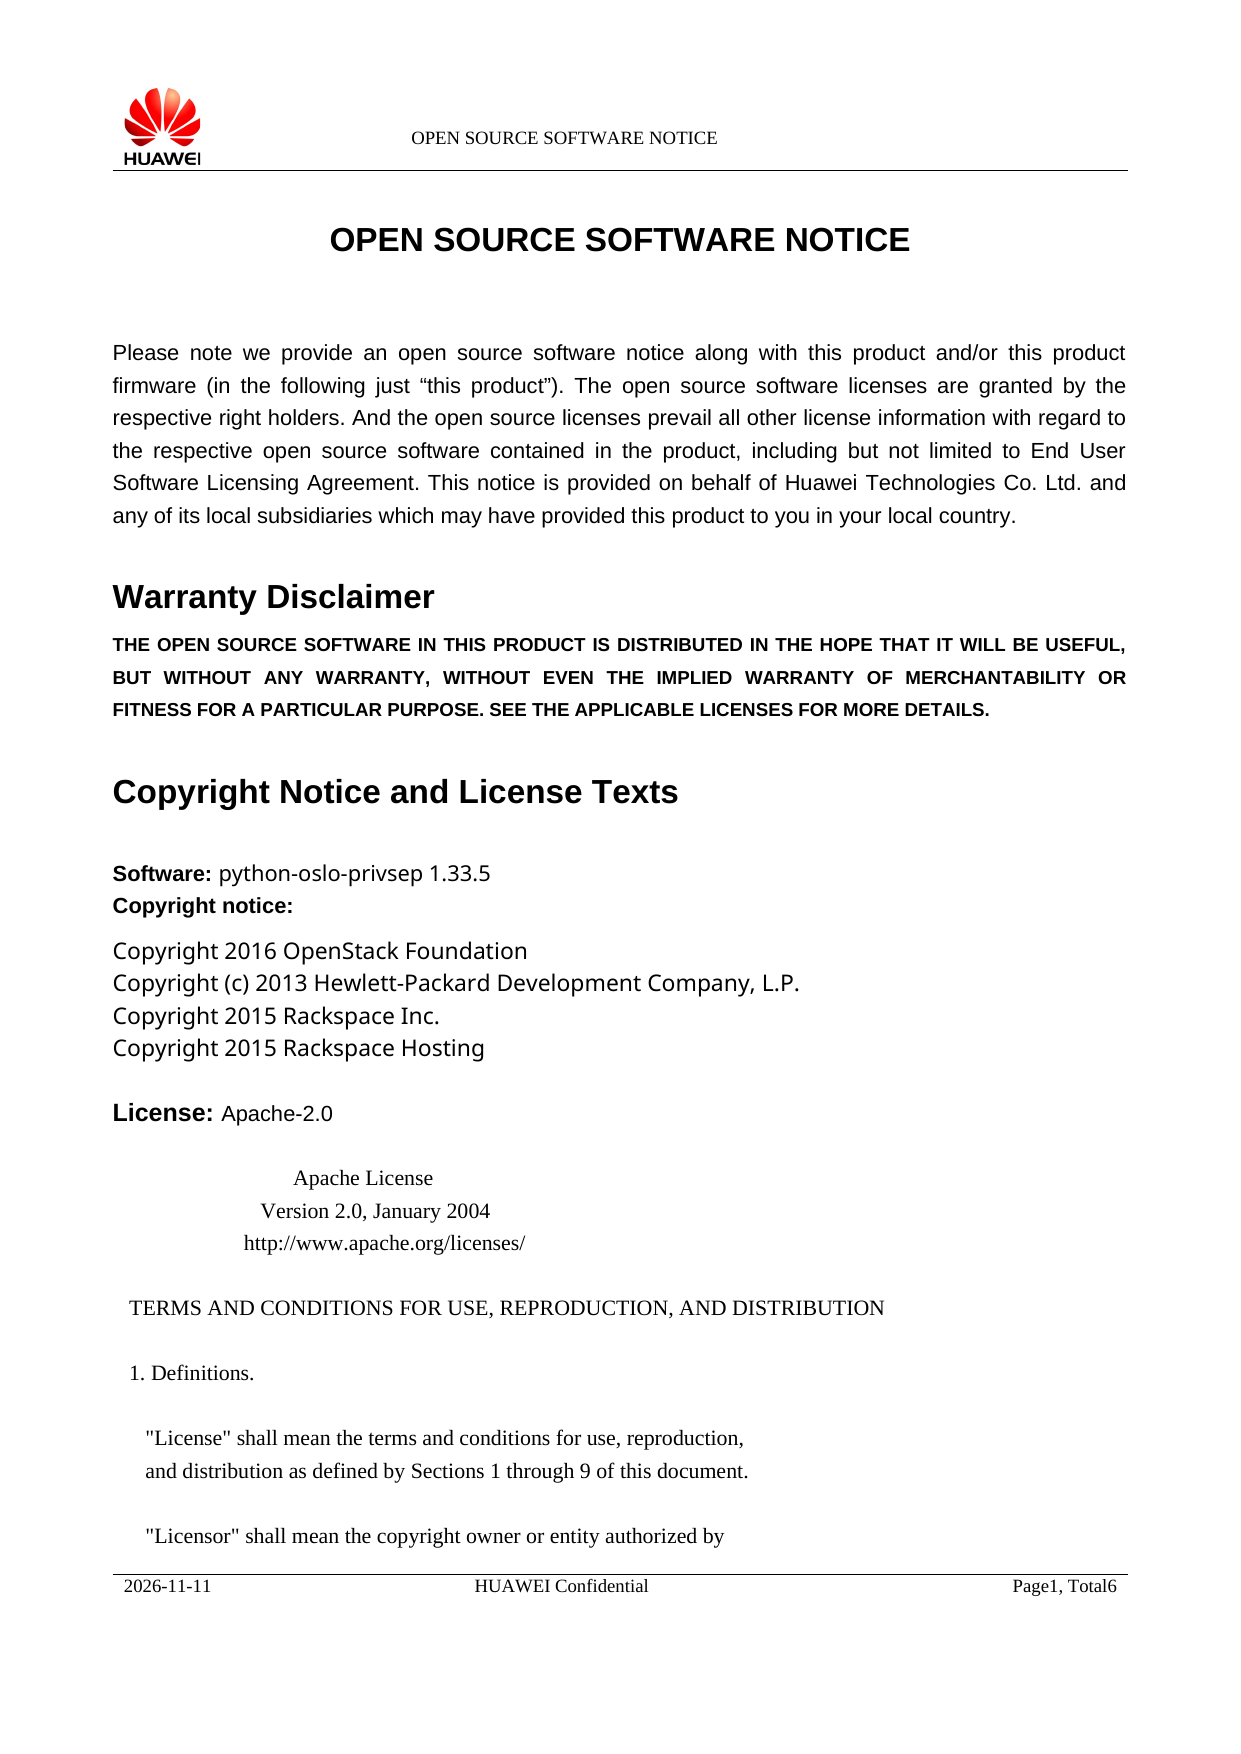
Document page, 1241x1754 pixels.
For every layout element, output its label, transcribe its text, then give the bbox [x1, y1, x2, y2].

text OPEN SOURCE SOFTWARE NOTICE [112, 206, 1128, 271]
text License: Apache-2.0 [112, 1096, 1128, 1129]
text Please note we provide an open source software notice along with this product and/or this product firmware (in the following just “this product”). The open source software licenses are granted by the respective right holders. And the open source licenses prevail all other license information with regard to the respective open source software contained in the product, including but not limited to End User Software Licensing Agreement. This notice is provided on behalf of Huawei Technologies Co. Ltd. and any of its local subsidiaries which may have provided this product to you in your local country. [112, 336, 1128, 531]
title Software: python-oslo-privsep 1.33.5 [112, 856, 1128, 889]
text Copyright 2016 OpenStack Foundation Copyright (c) 2013 Hewlett-Packard Development Company, L.P. Copyright 2015 Rackspace Inc. Copyright 2015 Rackspace Hosting [112, 934, 1128, 1096]
text Warranty Disclaimer [112, 564, 1128, 629]
text Copyright Notice and License Texts [112, 759, 1128, 824]
text Copyright notice: [112, 889, 1128, 921]
picture [124, 88, 201, 165]
text The open source software in this product is distributed in the hope that it will be useful, but WITHOUT ANY WARRANTY, without even the implied warranty of MERCHANTABILITY or FITNESS FOR A PARTICULAR PURPOSE. See the applicable licenses for more details. [112, 629, 1128, 726]
